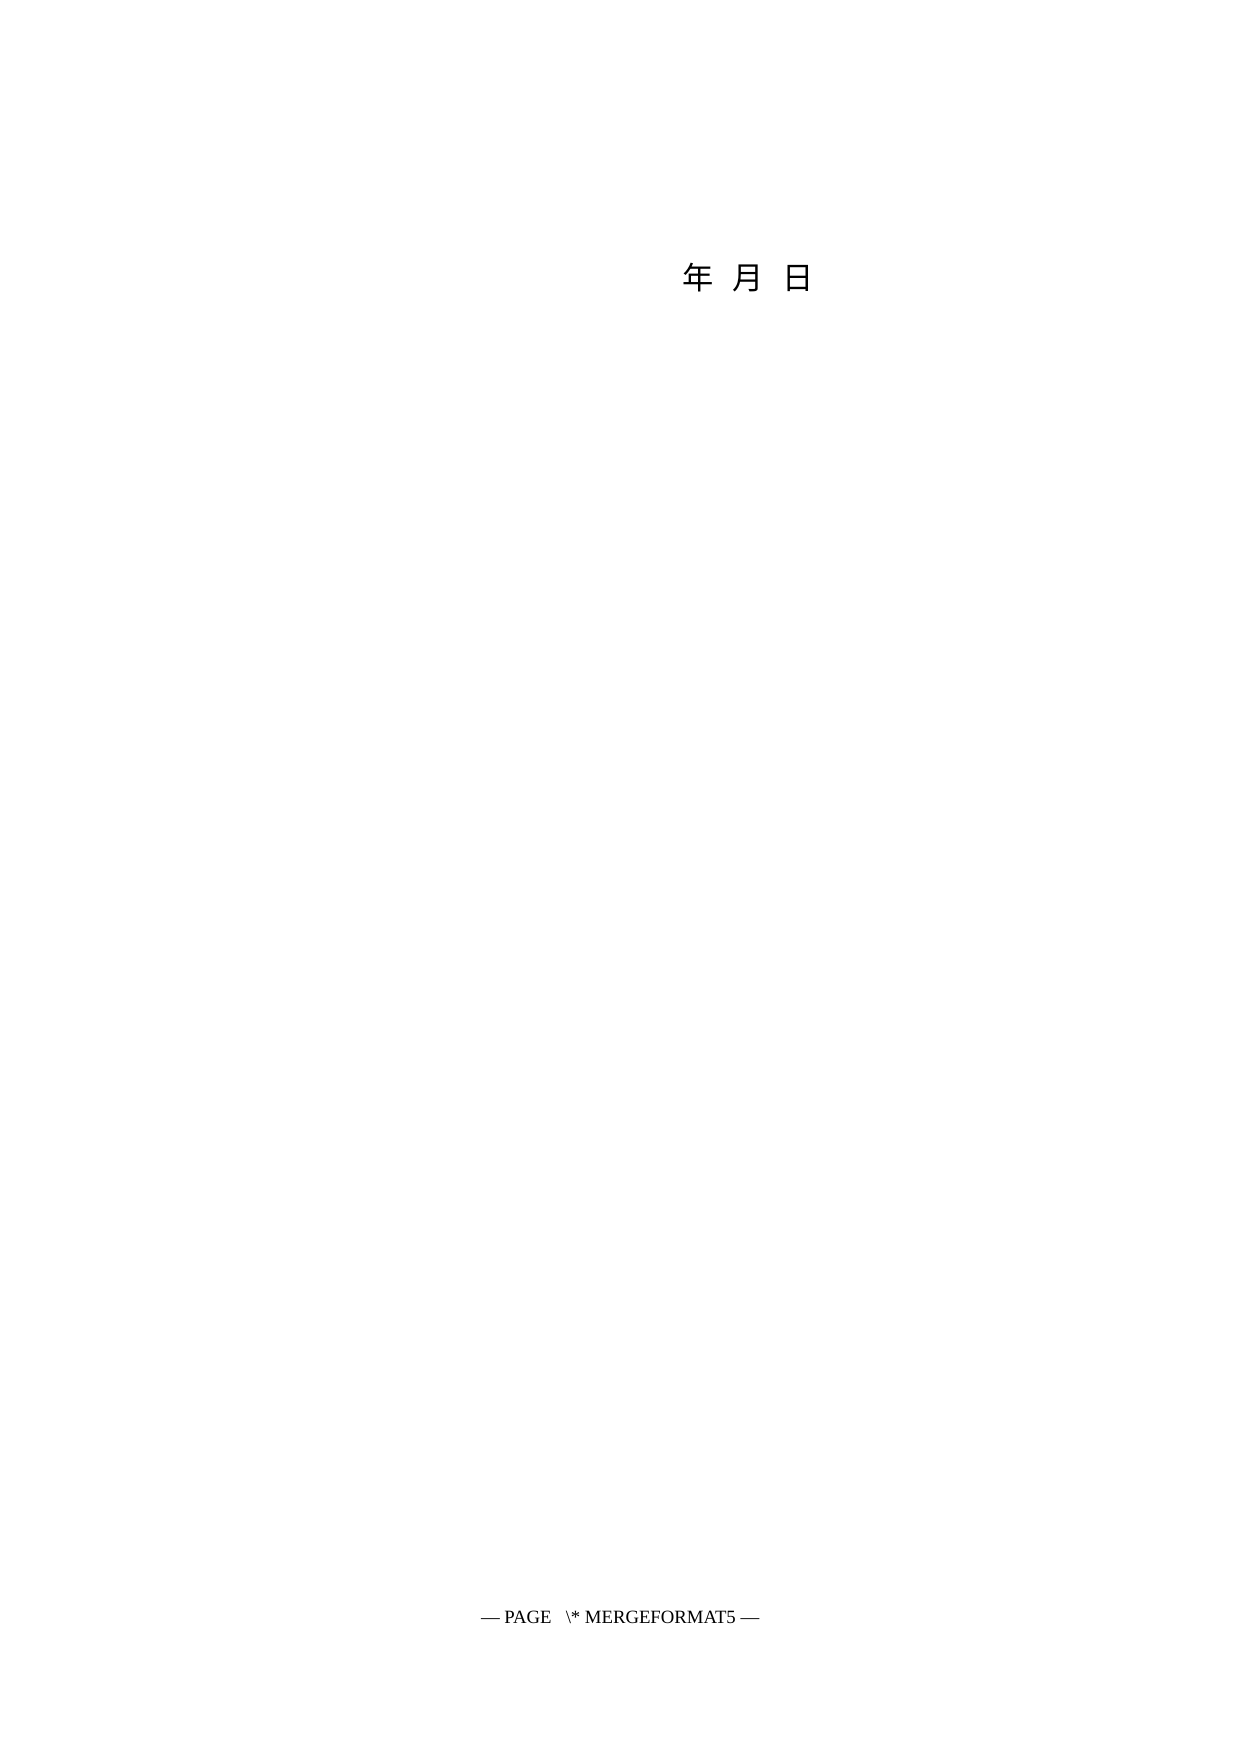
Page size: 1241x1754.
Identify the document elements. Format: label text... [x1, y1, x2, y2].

text 年 月 日 [187, 243, 997, 308]
